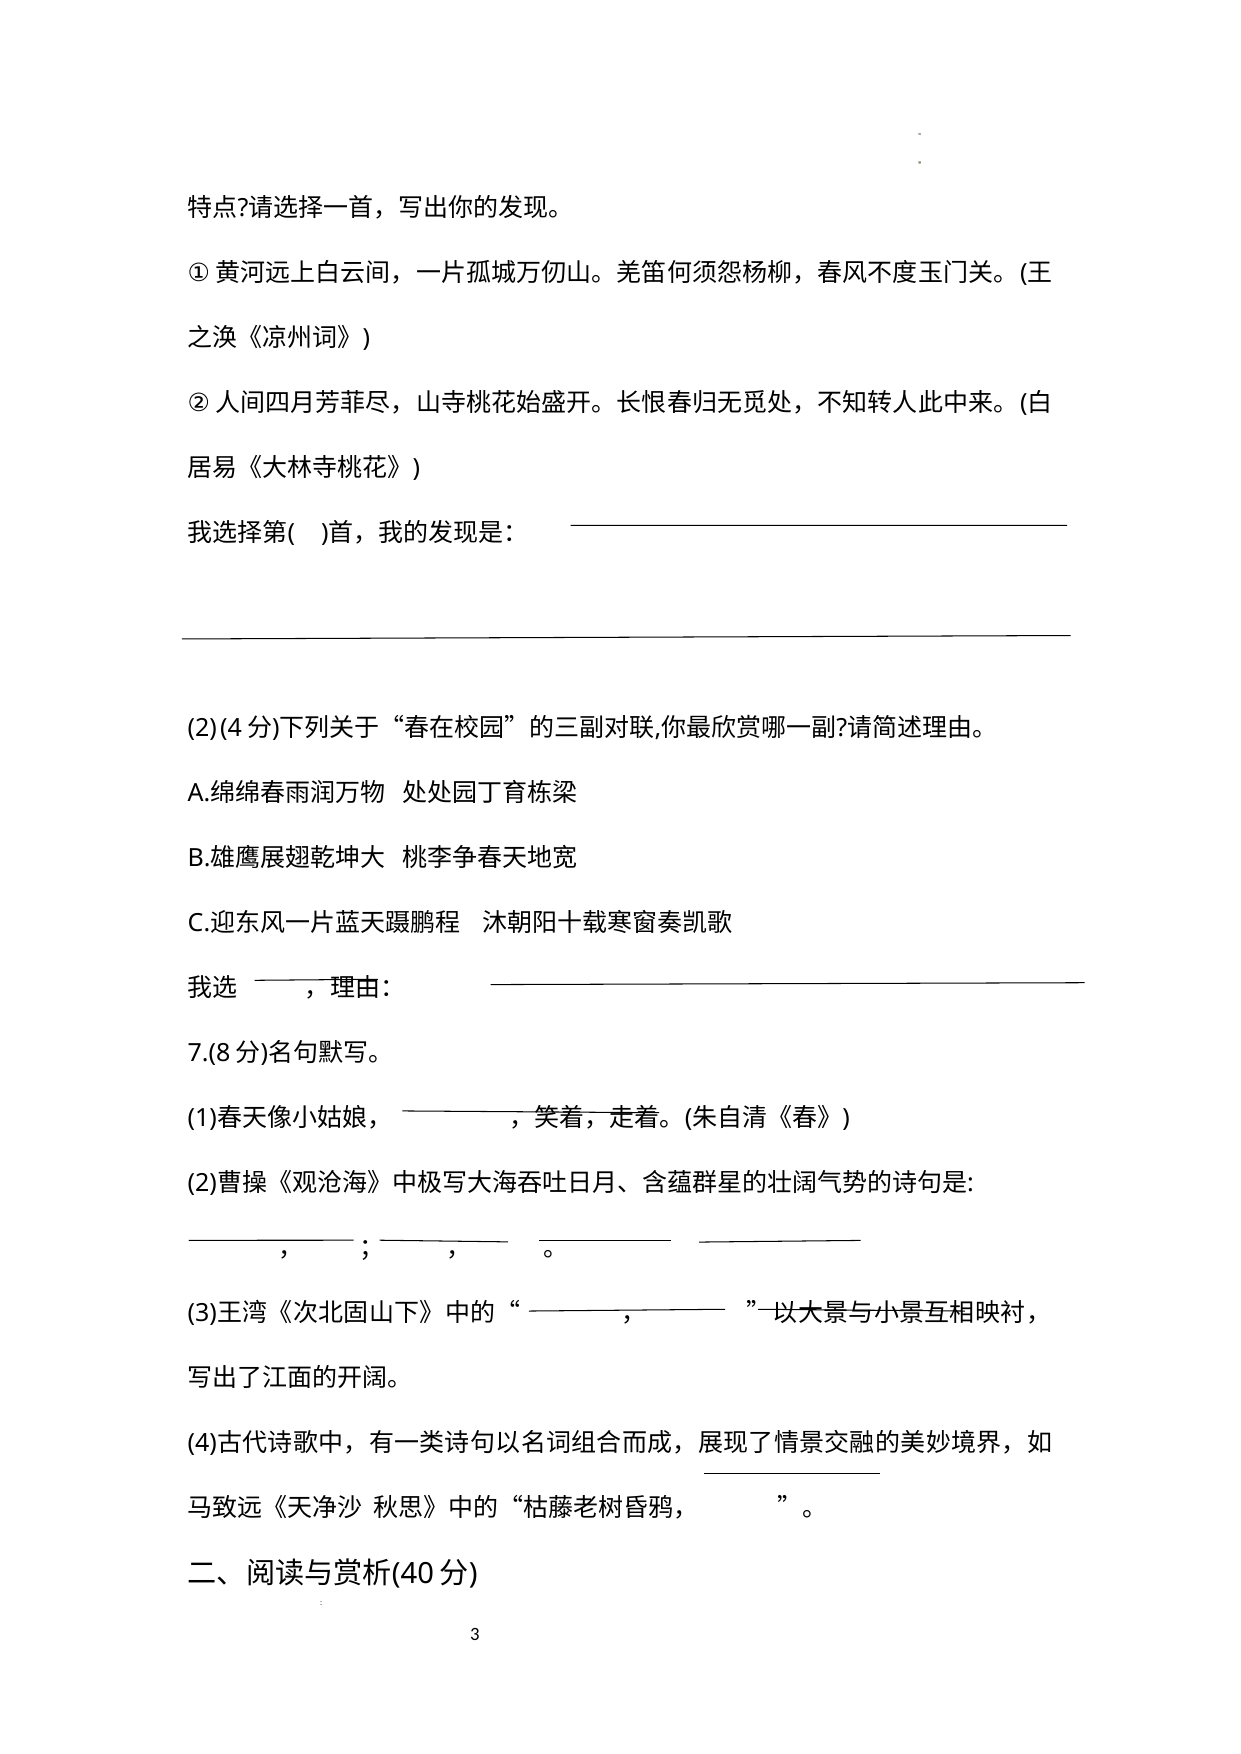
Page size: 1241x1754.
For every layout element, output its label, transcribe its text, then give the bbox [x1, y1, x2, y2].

text ， ； ， 。 [187, 1213, 1053, 1278]
text 我选 ，理由： [187, 953, 1053, 1018]
text ②人间四月芳菲尽，山寺桃花始盛开。长恨春归无觅处，不知转人此中来。(白居易《大林寺桃花》) [187, 368, 1053, 498]
list A.绵绵春雨润万物 处处园丁育栋梁 [187, 758, 1053, 823]
text 二、阅读与赏析(40分) [187, 1538, 1053, 1603]
list (4分)下列关于“春在校园”的三副对联,你最欣赏哪一副?请简述理由。 [187, 693, 1053, 758]
text (2)曹操《观沧海》中极写大海吞吐日月、含蕴群星的壮阔气势的诗句是: [187, 1148, 1053, 1213]
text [187, 173, 1053, 238]
text ①黄河远上白云间，一片孤城万仞山。羌笛何须怨杨柳，春风不度玉门关。(王之涣《凉州词》) [187, 238, 1053, 368]
text (4)古代诗歌中，有一类诗句以名词组合而成，展现了情景交融的美妙境界，如马致远《天净沙 秋思》中的“枯藤老树昏鸦， ”。 [187, 1408, 1053, 1538]
text (3)王湾《次北固山下》中的“ ， ”以大景与小景互相映衬，写出了江面的开阔。 [187, 1278, 1053, 1408]
text C.迎东风一片蓝天蹑鹏程 沐朝阳十载寒窗奏凯歌 [187, 888, 1053, 953]
text 我选择第( )首，我的发现是： [187, 498, 1053, 563]
text B.雄鹰展翅乾坤大 桃李争春天地宽 [187, 823, 1053, 888]
text 7.(8分)名句默写。 [187, 1018, 1053, 1083]
text (1)春天像小姑娘， ，笑着，走着。(朱自清《春》) [187, 1083, 1053, 1148]
